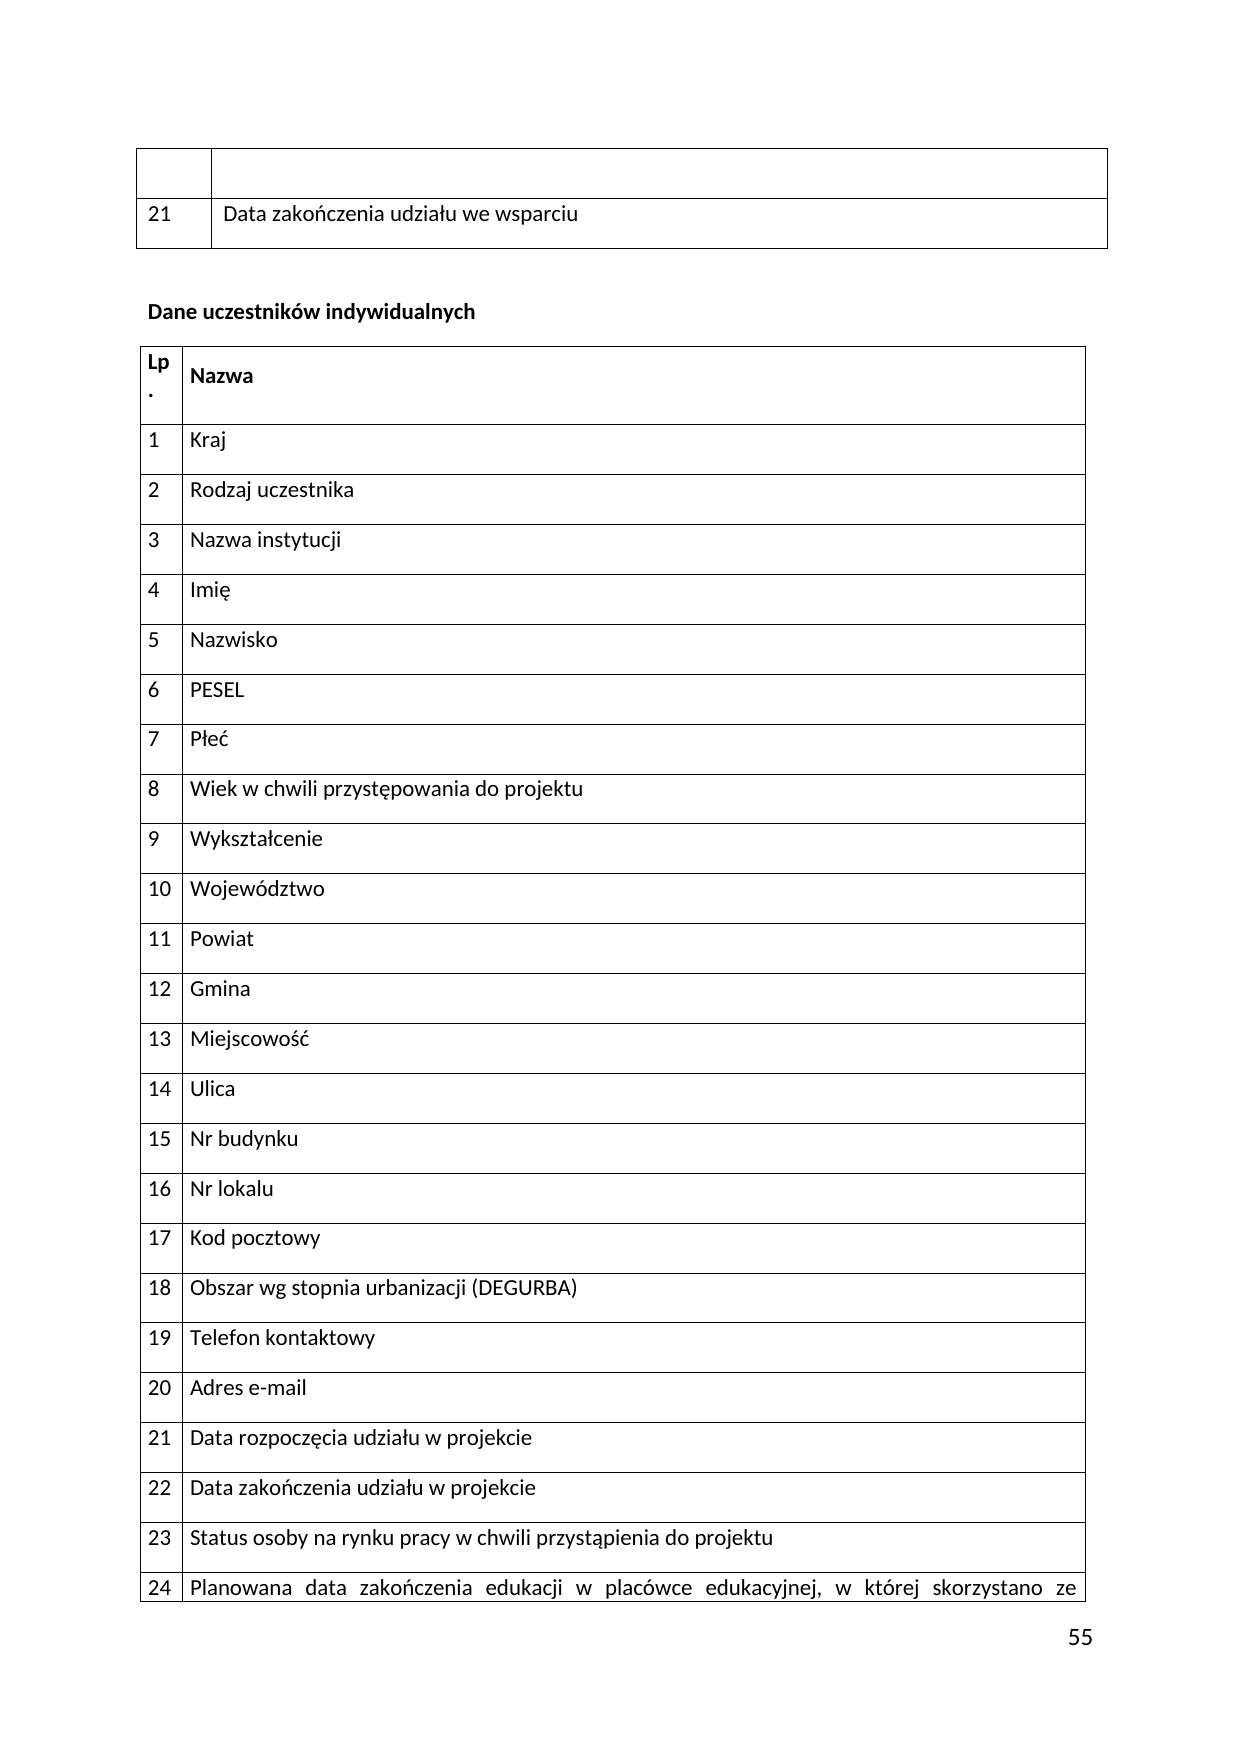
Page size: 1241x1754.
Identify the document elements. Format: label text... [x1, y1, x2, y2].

table_cell Nazwisko [183, 625, 1085, 674]
table_cell 23 [141, 1523, 182, 1572]
table_cell PESEL [183, 675, 1085, 723]
table_cell 2 [141, 475, 182, 524]
table_cell 9 [141, 824, 182, 873]
table_cell Kraj [183, 425, 1085, 474]
table_cell 22 [141, 1473, 182, 1522]
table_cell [183, 1573, 1085, 1601]
table_cell 20 [141, 1373, 182, 1422]
table_cell 18 [141, 1274, 182, 1322]
table_cell 21 [137, 199, 211, 247]
table_cell Data zakończenia udziału we wsparciu [212, 199, 1107, 247]
table_cell 1 [141, 425, 182, 474]
table_cell 24 [141, 1573, 182, 1601]
table_cell Kod pocztowy [183, 1224, 1085, 1272]
table_cell 13 [141, 1024, 182, 1073]
table_cell Obszar wg stopnia urbanizacji (DEGURBA) [183, 1274, 1085, 1322]
table_cell 19 [141, 1323, 182, 1372]
table_cell 8 [141, 775, 182, 823]
table_cell 17 [141, 1224, 182, 1272]
table_cell 5 [141, 625, 182, 674]
table_cell Data zakończenia udziału w projekcie [183, 1473, 1085, 1522]
table_cell 4 [141, 575, 182, 624]
table_cell 20 [137, 149, 211, 198]
table_cell Wiek w chwili przystępowania do projektu [183, 775, 1085, 823]
table_cell 3 [141, 525, 182, 574]
table_cell Miejscowość [183, 1024, 1085, 1073]
table_header Lp. [141, 347, 182, 424]
table_cell Ulica [183, 1074, 1085, 1123]
table_cell Imię [183, 575, 1085, 624]
table_cell 16 [141, 1174, 182, 1222]
table_cell 21 [141, 1423, 182, 1472]
table_cell 6 [141, 675, 182, 723]
table_cell 15 [141, 1124, 182, 1173]
table_cell Nazwa instytucji [183, 525, 1085, 574]
table_cell Status osoby na rynku pracy w chwili przystąpienia do projektu [183, 1523, 1085, 1572]
table_cell Nr budynku [183, 1124, 1085, 1173]
table_cell Powiat [183, 924, 1085, 973]
table_cell Telefon kontaktowy [183, 1323, 1085, 1372]
table_cell Wykształcenie [183, 824, 1085, 873]
table_cell 10 [141, 874, 182, 923]
table_cell Data rozpoczęcia udziału w projekcie [183, 1423, 1085, 1472]
table_cell Płeć [183, 725, 1085, 773]
table_cell Gmina [183, 974, 1085, 1023]
text Dane uczestników indywidualnych [148, 297, 1093, 325]
table_header Nazwa [183, 347, 1085, 424]
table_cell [212, 149, 1107, 198]
table_cell Adres e-mail [183, 1373, 1085, 1422]
table_cell Rodzaj uczestnika [183, 475, 1085, 524]
table_cell Nr lokalu [183, 1174, 1085, 1222]
table_cell Województwo [183, 874, 1085, 923]
table_cell 12 [141, 974, 182, 1023]
table_cell 7 [141, 725, 182, 773]
table_cell 11 [141, 924, 182, 973]
table_cell 14 [141, 1074, 182, 1123]
